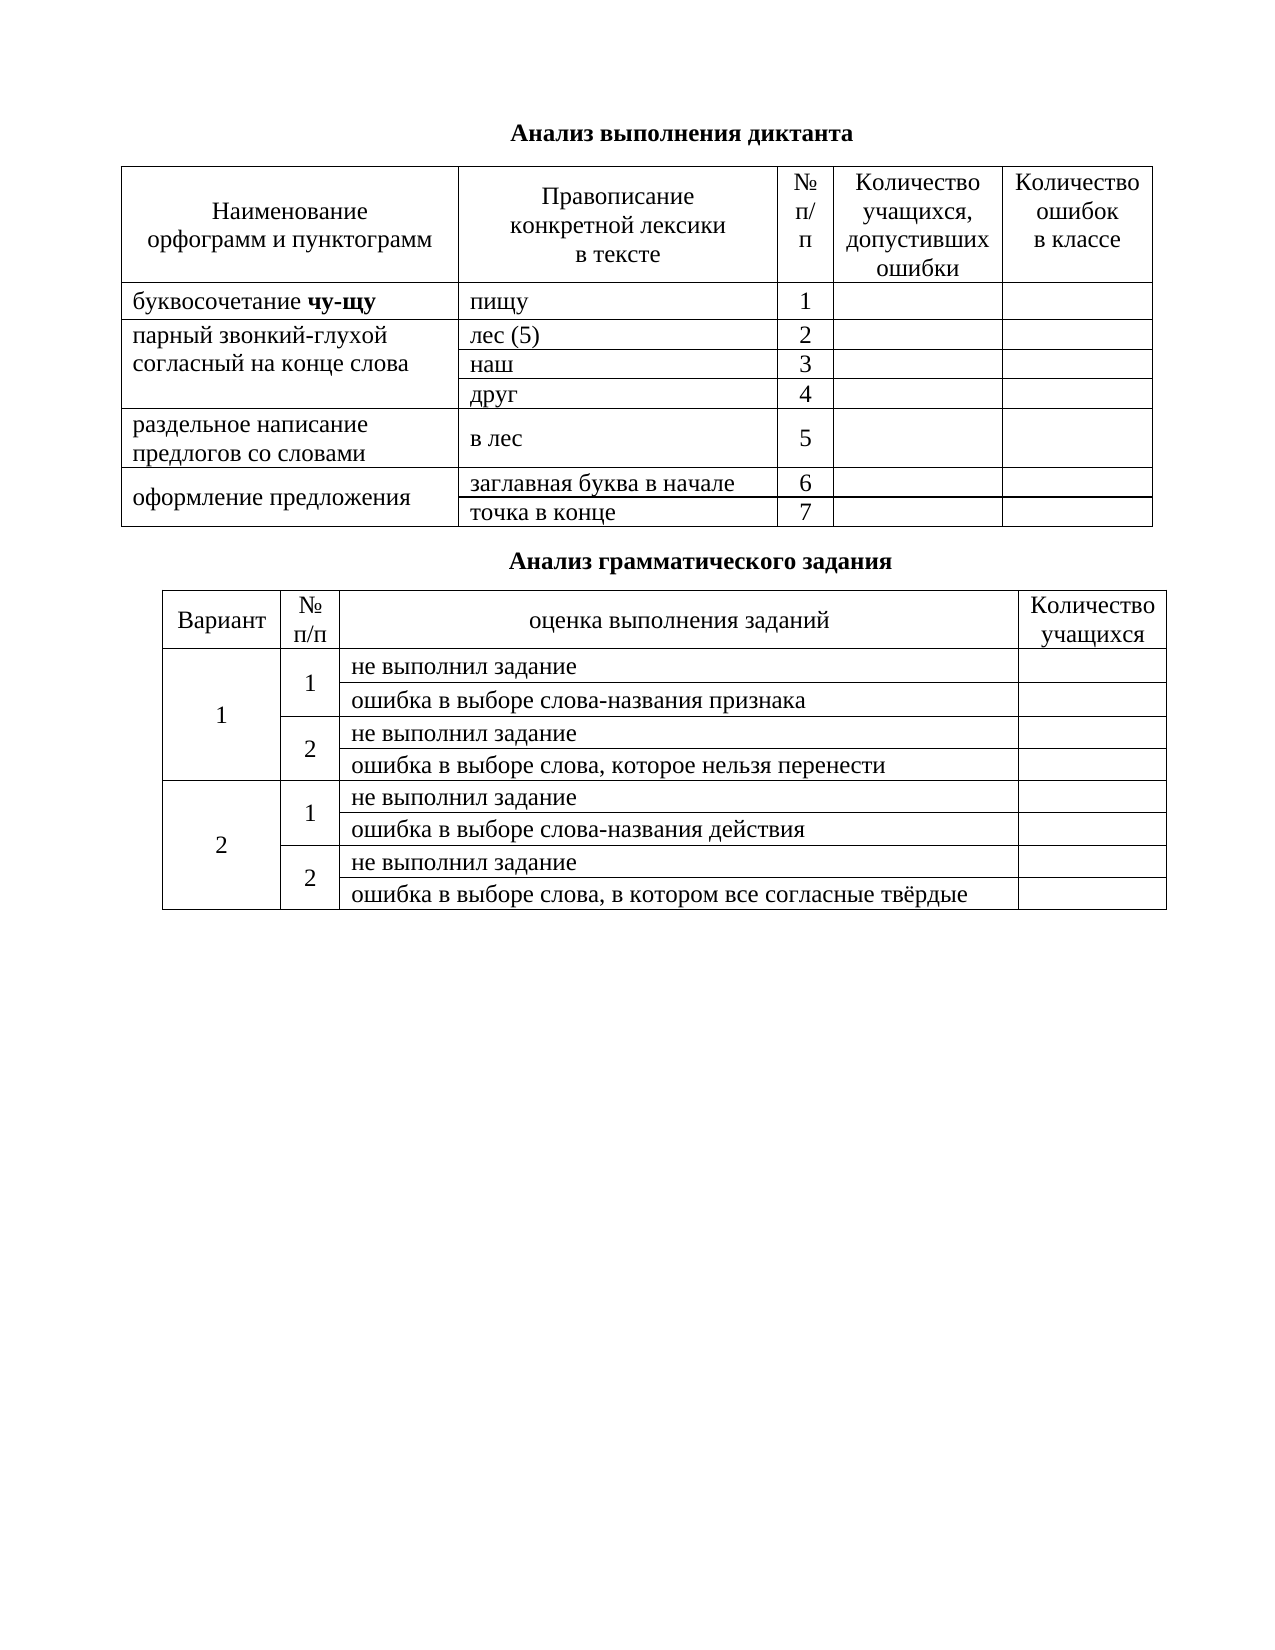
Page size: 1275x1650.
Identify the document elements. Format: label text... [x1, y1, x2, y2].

table_cell [834, 498, 1002, 526]
table_cell 1 [281, 781, 339, 844]
table_cell 1 [163, 649, 280, 780]
table_cell 2 [281, 846, 339, 909]
table_cell 4 [778, 379, 833, 408]
table_cell пищу [459, 283, 777, 319]
table_cell [1003, 320, 1152, 348]
table_cell [1019, 683, 1166, 716]
table_header Количество ошибок в классе [1003, 167, 1152, 282]
table_cell 2 [163, 781, 280, 909]
table_header Правописание конкретной лексики в тексте [459, 167, 777, 282]
table_cell 1 [778, 283, 833, 319]
table_cell [1019, 749, 1166, 780]
table_cell не выполнил задание [340, 846, 1018, 877]
table_cell [834, 468, 1002, 496]
table_cell [834, 283, 1002, 319]
text Анализ выполнения диктанта [177, 118, 1186, 147]
table_cell [834, 409, 1002, 467]
table_cell [1019, 813, 1166, 844]
table_cell [1019, 878, 1166, 909]
table_cell оформление предложения [122, 468, 458, 526]
table_cell ошибка в выборе слова, в котором все согласные твёрдые [340, 878, 1018, 909]
table_cell 6 [778, 468, 833, 496]
table_cell 7 [778, 498, 833, 526]
table_cell [834, 379, 1002, 408]
table_cell [834, 350, 1002, 378]
table_cell заглавная буква в начале [459, 468, 777, 496]
table_cell [1003, 498, 1152, 526]
table_cell [1003, 350, 1152, 378]
text Анализ грамматического задания [215, 546, 1186, 575]
table_cell не выполнил задание [340, 781, 1018, 812]
table_cell наш [459, 350, 777, 378]
table_header Количество учащихся [1019, 591, 1166, 648]
table_cell парный звонкий-глухой согласный на конце слова [122, 320, 458, 408]
table_header Наименование орфограмм и пунктограмм [122, 167, 458, 282]
table_cell [834, 320, 1002, 348]
table_cell 1 [281, 649, 339, 716]
table_cell [1019, 649, 1166, 682]
table_cell 5 [778, 409, 833, 467]
table_cell 3 [778, 350, 833, 378]
table_header № п/п [281, 591, 339, 648]
table_cell лес (5) [459, 320, 777, 348]
table_cell [1019, 846, 1166, 877]
table_header Количество учащихся, допустивших ошибки [834, 167, 1002, 282]
table_cell раздельное написание предлогов со словами [122, 409, 458, 467]
table_header Вариант [163, 591, 280, 648]
table_cell 2 [281, 717, 339, 780]
table_cell друг [459, 379, 777, 408]
table_cell 2 [778, 320, 833, 348]
table_cell ошибка в выборе слова, которое нельзя перенести [340, 749, 1018, 780]
table_cell буквосочетание чу-щу [122, 283, 458, 319]
table_cell [1019, 781, 1166, 812]
table_header № п/п [778, 167, 833, 282]
table_cell ошибка в выборе слова-названия признака [340, 683, 1018, 716]
table_cell не выполнил задание [340, 717, 1018, 748]
table_cell не выполнил задание [340, 649, 1018, 682]
table_cell [1003, 409, 1152, 467]
table_cell ошибка в выборе слова-названия действия [340, 813, 1018, 844]
table_cell [1003, 468, 1152, 496]
table_header оценка выполнения заданий [340, 591, 1018, 648]
table_cell [1003, 283, 1152, 319]
table_cell [1019, 717, 1166, 748]
table_cell в лес [459, 409, 777, 467]
table_cell точка в конце [459, 498, 777, 526]
table_cell [1003, 379, 1152, 408]
